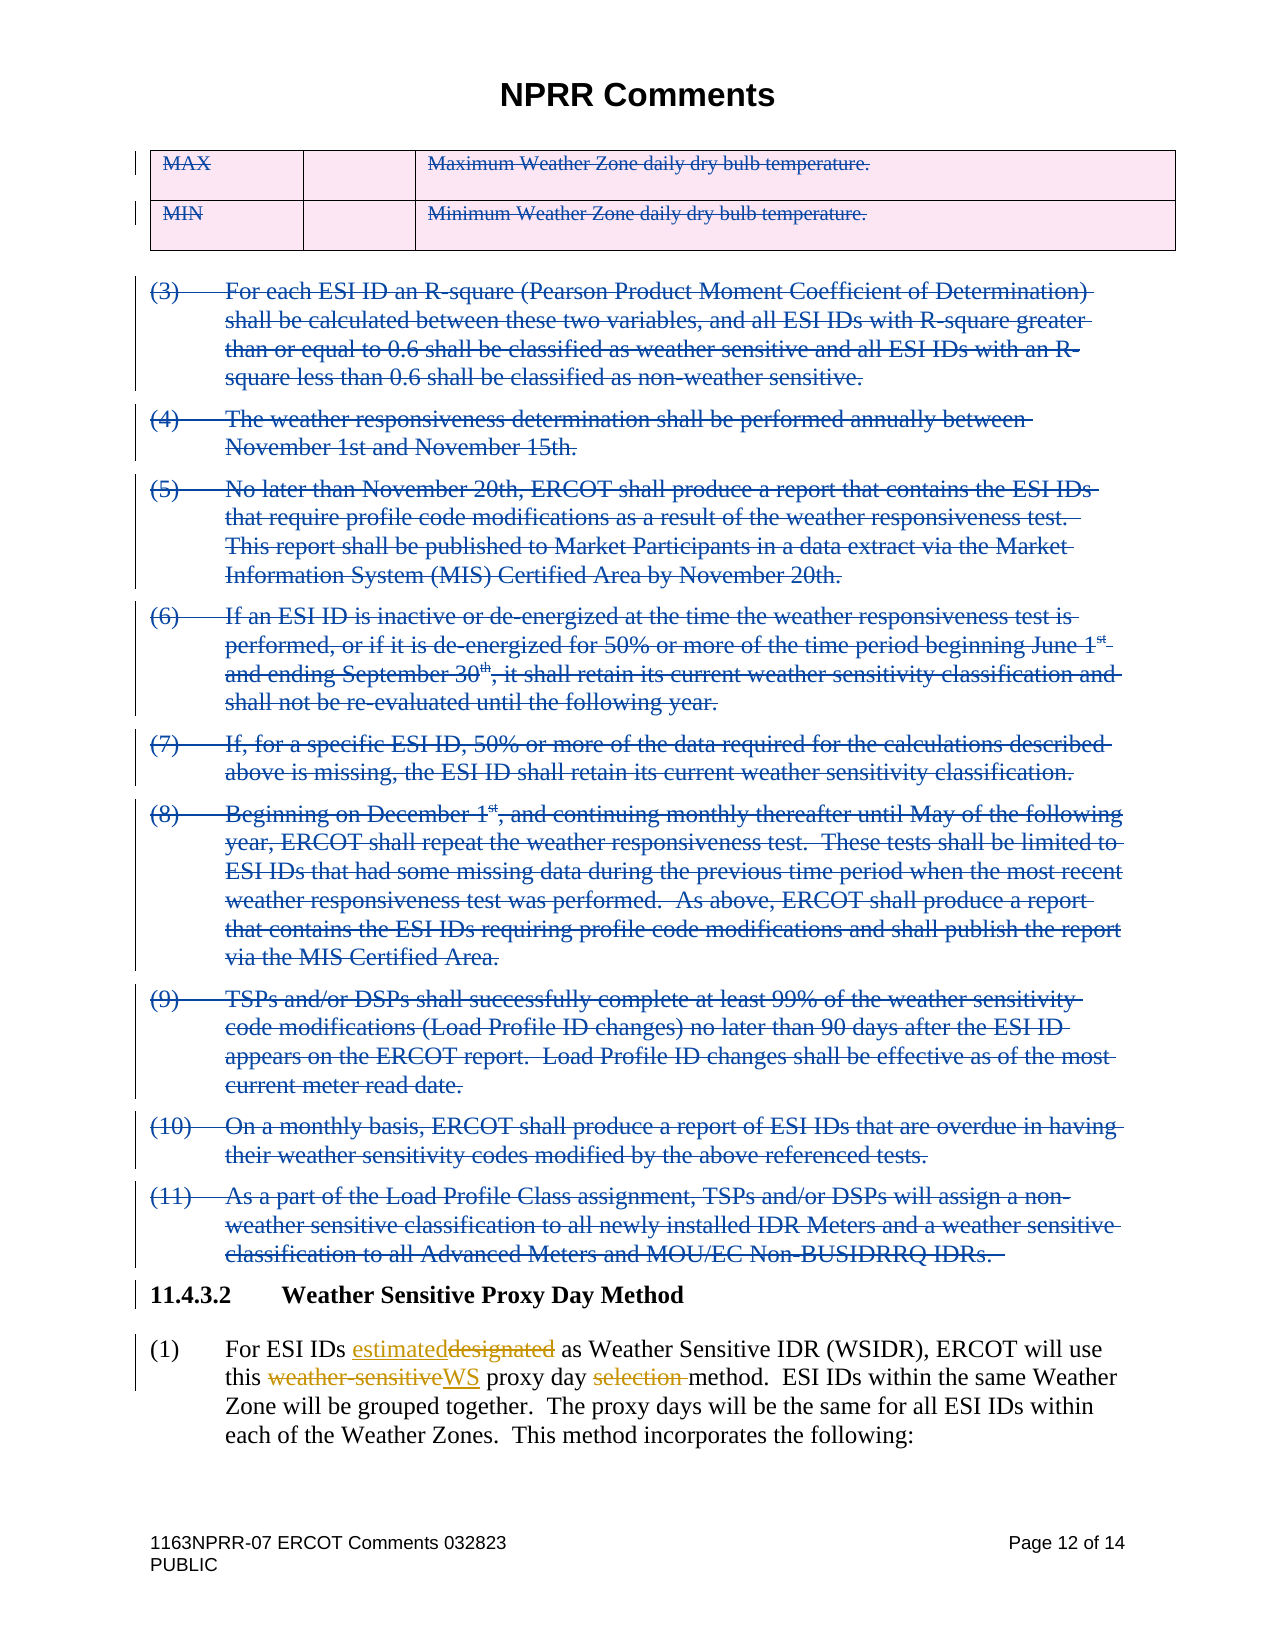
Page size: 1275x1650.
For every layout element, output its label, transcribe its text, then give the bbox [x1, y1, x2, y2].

text (1) For ESI IDs as Weather Sensitive IDR (WSIDR), ERCOT will use this proxy day method. ESI IDs within the same Weather Zone will be grouped together. The proxy days will be the same for all ESI IDs within each of the Weather Zones. This method incorporates the following: [150, 1334, 1125, 1449]
text 11.4.3.2 Weather Sensitive Proxy Day Method [150, 1280, 1125, 1309]
